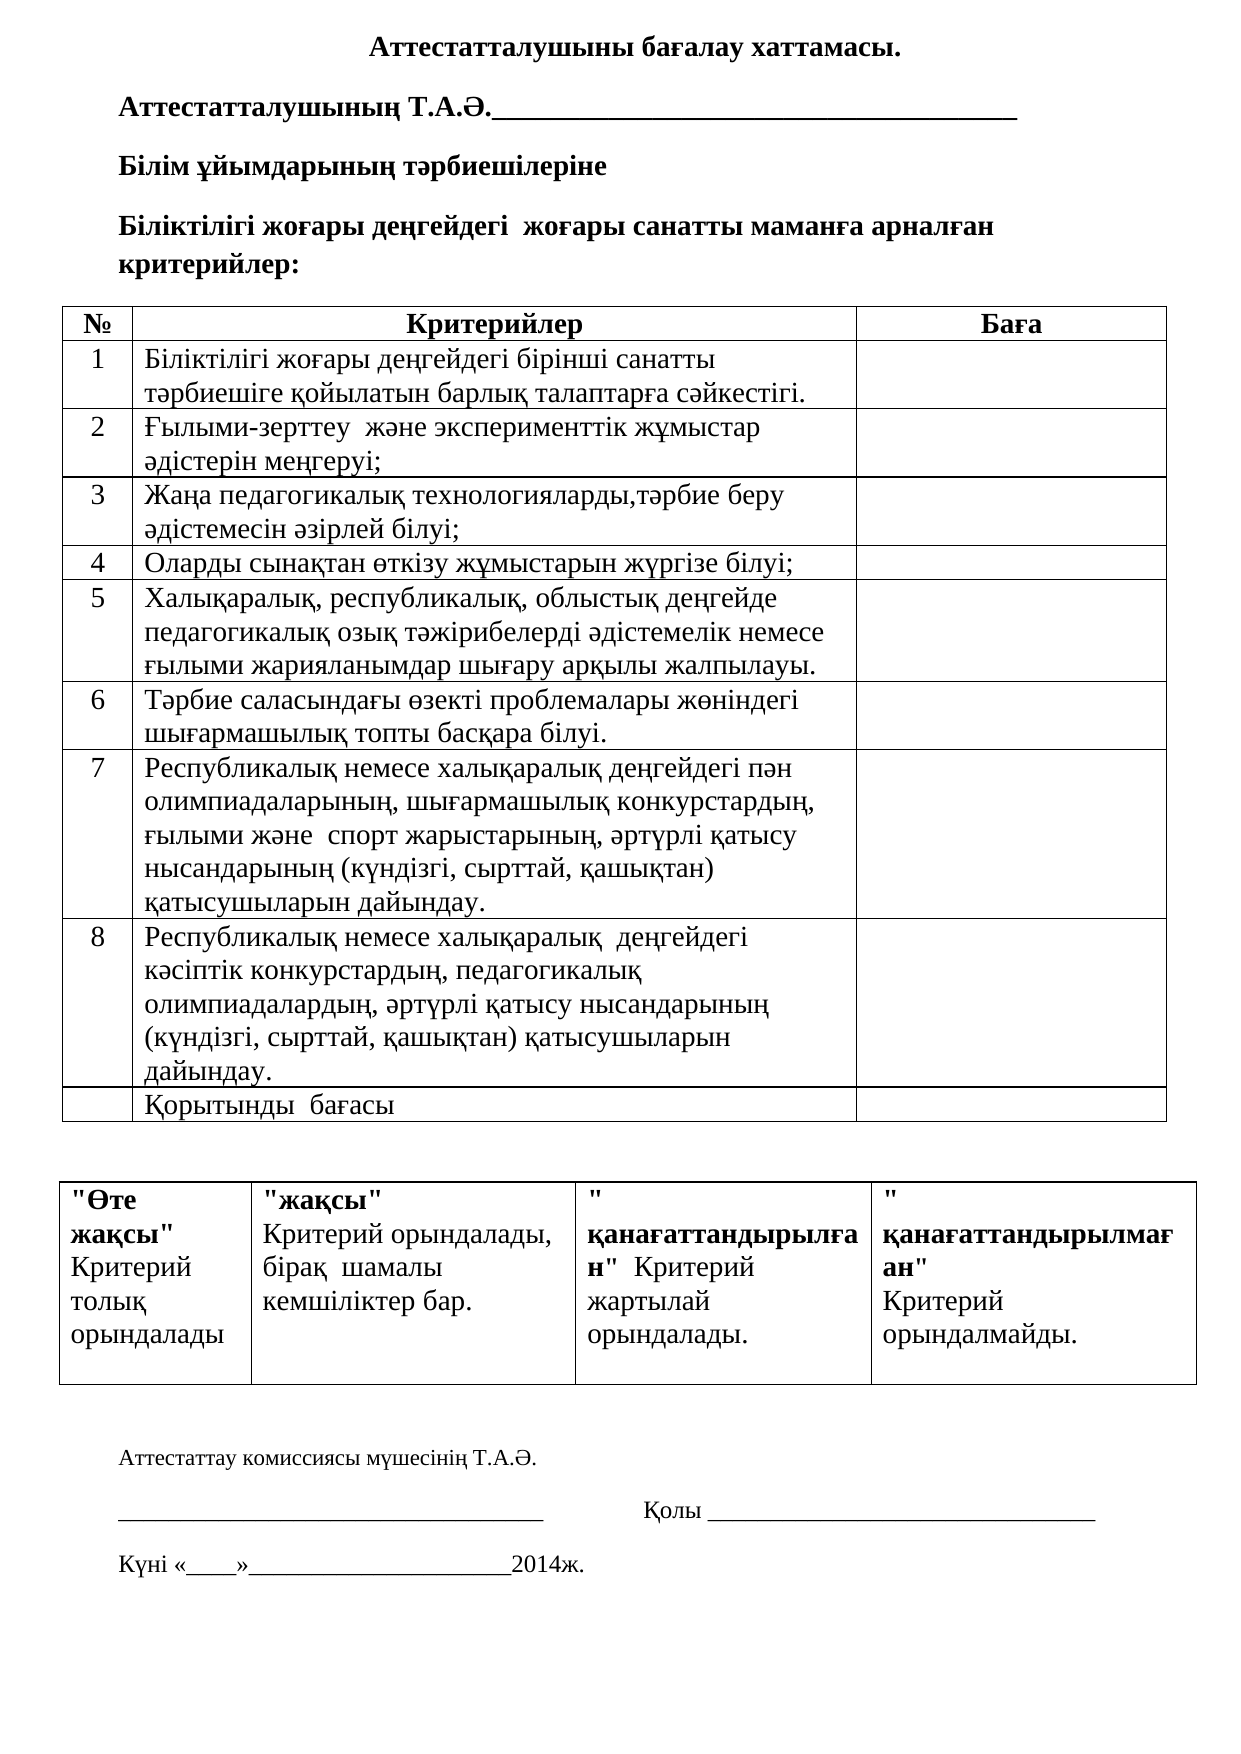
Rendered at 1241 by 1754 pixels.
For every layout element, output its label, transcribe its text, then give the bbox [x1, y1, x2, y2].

table_cell [857, 580, 1166, 681]
table_cell [857, 682, 1166, 749]
table_cell 3 [63, 478, 132, 544]
text Аттестатталушыны бағалау хаттамасы. [118, 29, 1152, 63]
table_cell [857, 478, 1166, 544]
table_header "Өте жақсы" Критерий толық орындалады [60, 1183, 251, 1384]
table_cell 2 [63, 409, 132, 476]
table_cell Оларды сынақтан өткізу жұмыстарын жүргізе білуі; [133, 546, 856, 579]
text Аттестаттау комиссиясы мүшесінің Т.А.Ә. [118, 1444, 1152, 1471]
table_cell Республикалық немесе халықаралық деңгейдегі кәсіптік конкурстардың, педагогикалық олимпиадалардың, әртүрлі қатысу нысандарының (күндізгі, сырттай, қашықтан) қатысушыларын дайындау. [133, 919, 856, 1086]
table_cell 5 [63, 580, 132, 681]
table_header "қанағаттандырылмаған" Критерий орындалмайды. [872, 1183, 1196, 1384]
table_cell Ғылыми-зерттеу және эксперименттік жұмыстар әдістерін меңгеруі; [133, 409, 856, 476]
table_cell Жаңа педагогикалық технологияларды,тәрбие беру әдістемесін әзірлей білуі; [133, 478, 856, 544]
table_cell 8 [63, 919, 132, 1086]
table_cell Қорытынды бағасы [133, 1088, 856, 1121]
text __________________________________ Қолы _______________________________ [118, 1495, 1152, 1524]
table_header Баға [857, 307, 1166, 340]
text Күні «____»_____________________2014ж. [118, 1549, 1152, 1578]
table_header "қанағаттандырылған" Критерий жартылай орындалады. [576, 1183, 871, 1384]
table_cell [63, 1088, 132, 1121]
table_cell [857, 1088, 1166, 1121]
table_cell [857, 341, 1166, 408]
table_header "жақсы" Критерий орындалады, бірақ шамалы кемшіліктер бар. [252, 1183, 575, 1384]
text Біліктілігі жоғары деңгейдегі жоғары санатты маманға арналған критерийлер: [118, 208, 1152, 280]
table_cell [857, 409, 1166, 476]
table_cell Біліктілігі жоғары деңгейдегі бірінші санатты тәрбиешіге қойылатын барлық талаптарға сәйкестігі. [133, 341, 856, 408]
table_cell Халықаралық, республикалық, облыстық деңгейде педагогикалық озық тәжірибелерді әдістемелік немесе ғылыми жарияланымдар шығару арқылы жалпылауы. [133, 580, 856, 681]
table_cell Республикалық немесе халықаралық деңгейдегі пән олимпиадаларының, шығармашылық конкурстардың, ғылыми және спорт жарыстарының, әртүрлі қатысу нысандарының (күндізгі, сырттай, қашықтан) қатысушыларын дайындау. [133, 750, 856, 918]
table_header № [63, 307, 132, 340]
table_cell 4 [63, 546, 132, 579]
table_cell Тәрбие саласындағы өзекті проблемалары жөніндегі шығармашылық топты басқара білуі. [133, 682, 856, 749]
table_cell 7 [63, 750, 132, 918]
table_cell [857, 919, 1166, 1086]
text Білім ұйымдарының тәрбиешілеріне [118, 148, 1152, 182]
table_cell 6 [63, 682, 132, 749]
table_cell 1 [63, 341, 132, 408]
table_cell [857, 750, 1166, 918]
table_cell [857, 546, 1166, 579]
text Аттестатталушының Т.А.Ә.____________________________________ [118, 89, 1152, 122]
table_header Критерийлер [133, 307, 856, 340]
